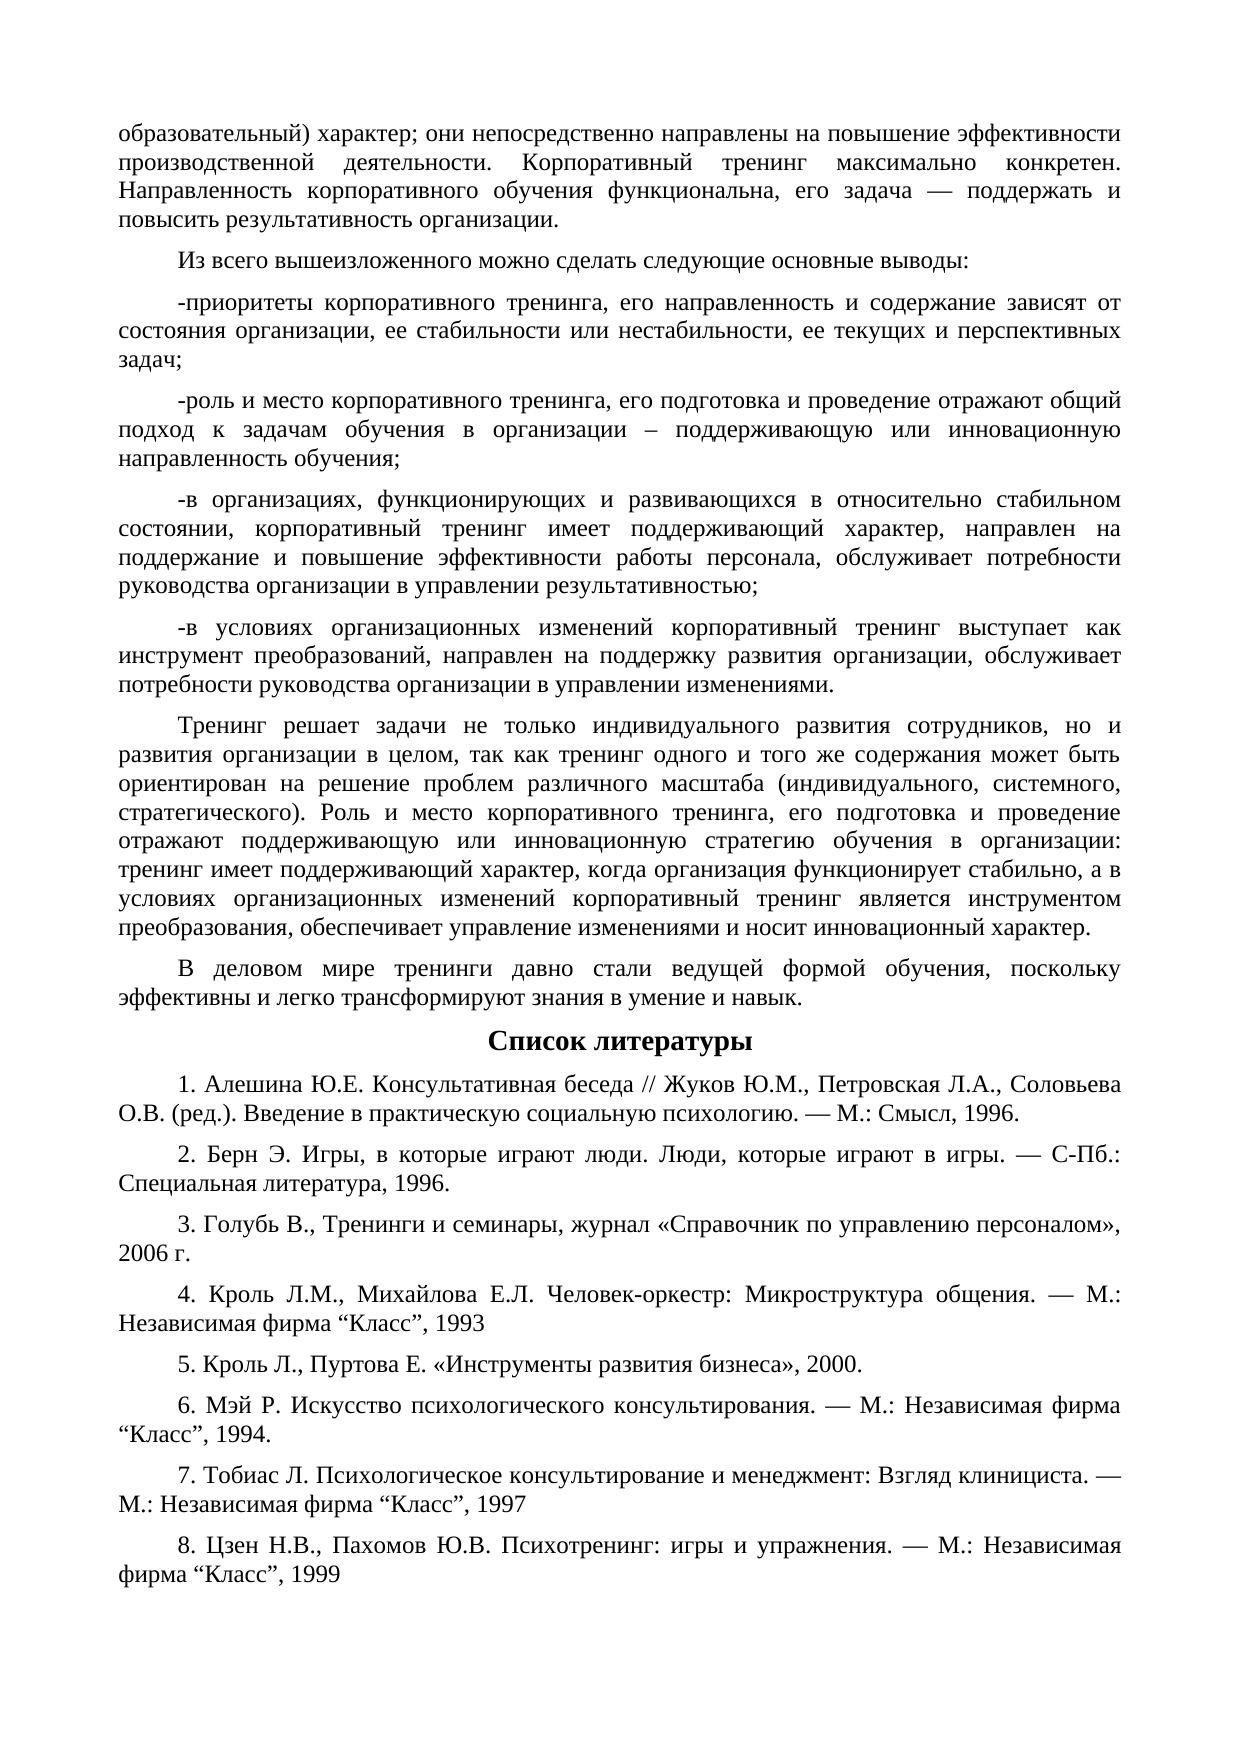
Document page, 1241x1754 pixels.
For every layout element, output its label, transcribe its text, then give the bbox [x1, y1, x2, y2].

text В деловом мире тренинги давно стали ведущей формой обучения, поскольку эффективны и легко трансформируют знания в умение и навык. [118, 953, 1122, 1011]
text 8. Цзен Н.В., Пахомов Ю.В. Психотренинг: игры и упражнения. — М.: Независимая фирма “Класс”, 1999 [118, 1530, 1122, 1588]
text 7. Тобиас Л. Психологическое консультирование и менеджмент: Взгляд клинициста. — М.: Независимая фирма “Класс”, 1997 [118, 1460, 1122, 1518]
text -в организациях, функционирующих и развивающихся в относительно стабильном состоянии, корпоративный тренинг имеет поддерживающий характер, направлен на поддержание и повышение эффективности работы персонала, обслуживает потребности руководства организации в управлении результативностью; [118, 484, 1122, 599]
text -роль и место корпоративного тренинга, его подготовка и проведение отражают общий подход к задачам обучения в организации – поддерживающую или инновационную направленность обучения; [118, 386, 1122, 472]
text 3. Голубь В., Тренинги и семинары, журнал «Справочник по управлению персоналом», . [118, 1209, 1122, 1267]
text 4. Кроль Л.М., Михайлова Е.Л. Человек-оркестр: Микроструктура общения. — М.: Независимая фирма “Класс”, 1993 [118, 1279, 1122, 1337]
text -приоритеты корпоративного тренинга, его направленность и содержание зависят от состояния организации, ее стабильности или нестабильности, ее текущих и перспективных задач; [118, 287, 1122, 373]
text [118, 118, 1122, 233]
text 5. Кроль Л., Пуртова Е. «Инструменты развития бизнеса», 2000. [118, 1349, 1122, 1378]
text 6. Мэй Р. Искусство психологического консультирования. — М.: Независимая фирма “Класс”, 1994. [118, 1390, 1122, 1448]
text -в условиях организационных изменений корпоративный тренинг выступает как инструмент преобразований, направлен на поддержку развития организации, обслуживает потребности руководства организации в управлении изменениями. [118, 612, 1122, 698]
text Из всего вышеизложенного можно сделать следующие основные выводы: [118, 246, 1122, 274]
text Список литературы [118, 1023, 1122, 1057]
text Тренинг решает задачи не только индивидуального развития сотрудников, но и развития организации в целом, так как тренинг одного и того же содержания может быть ориентирован на решение проблем различного масштаба (индивидуального, системного, стратегического). Роль и место корпоративного тренинга, его подготовка и проведение отражают поддерживающую или инновационную стратегию обучения в организации: тренинг имеет поддерживающий характер, когда организация функционирует стабильно, а в условиях организационных изменений корпоративный тренинг является инструментом преобразования, обеспечивает управление изменениями и носит инновационный характер. [118, 711, 1122, 941]
text 1. Алешина Ю.Е. Консультативная беседа // Жуков Ю.М., Петровская Л.А., Соловьева О.В. (ред.). Введение в практическую социальную психологию. — М.: Смысл, 1996. [118, 1069, 1122, 1127]
text 2. Берн Э. Игры, в которые играют люди. Люди, которые играют в игры. — С-Пб.: Специальная литература, 1996. [118, 1139, 1122, 1197]
